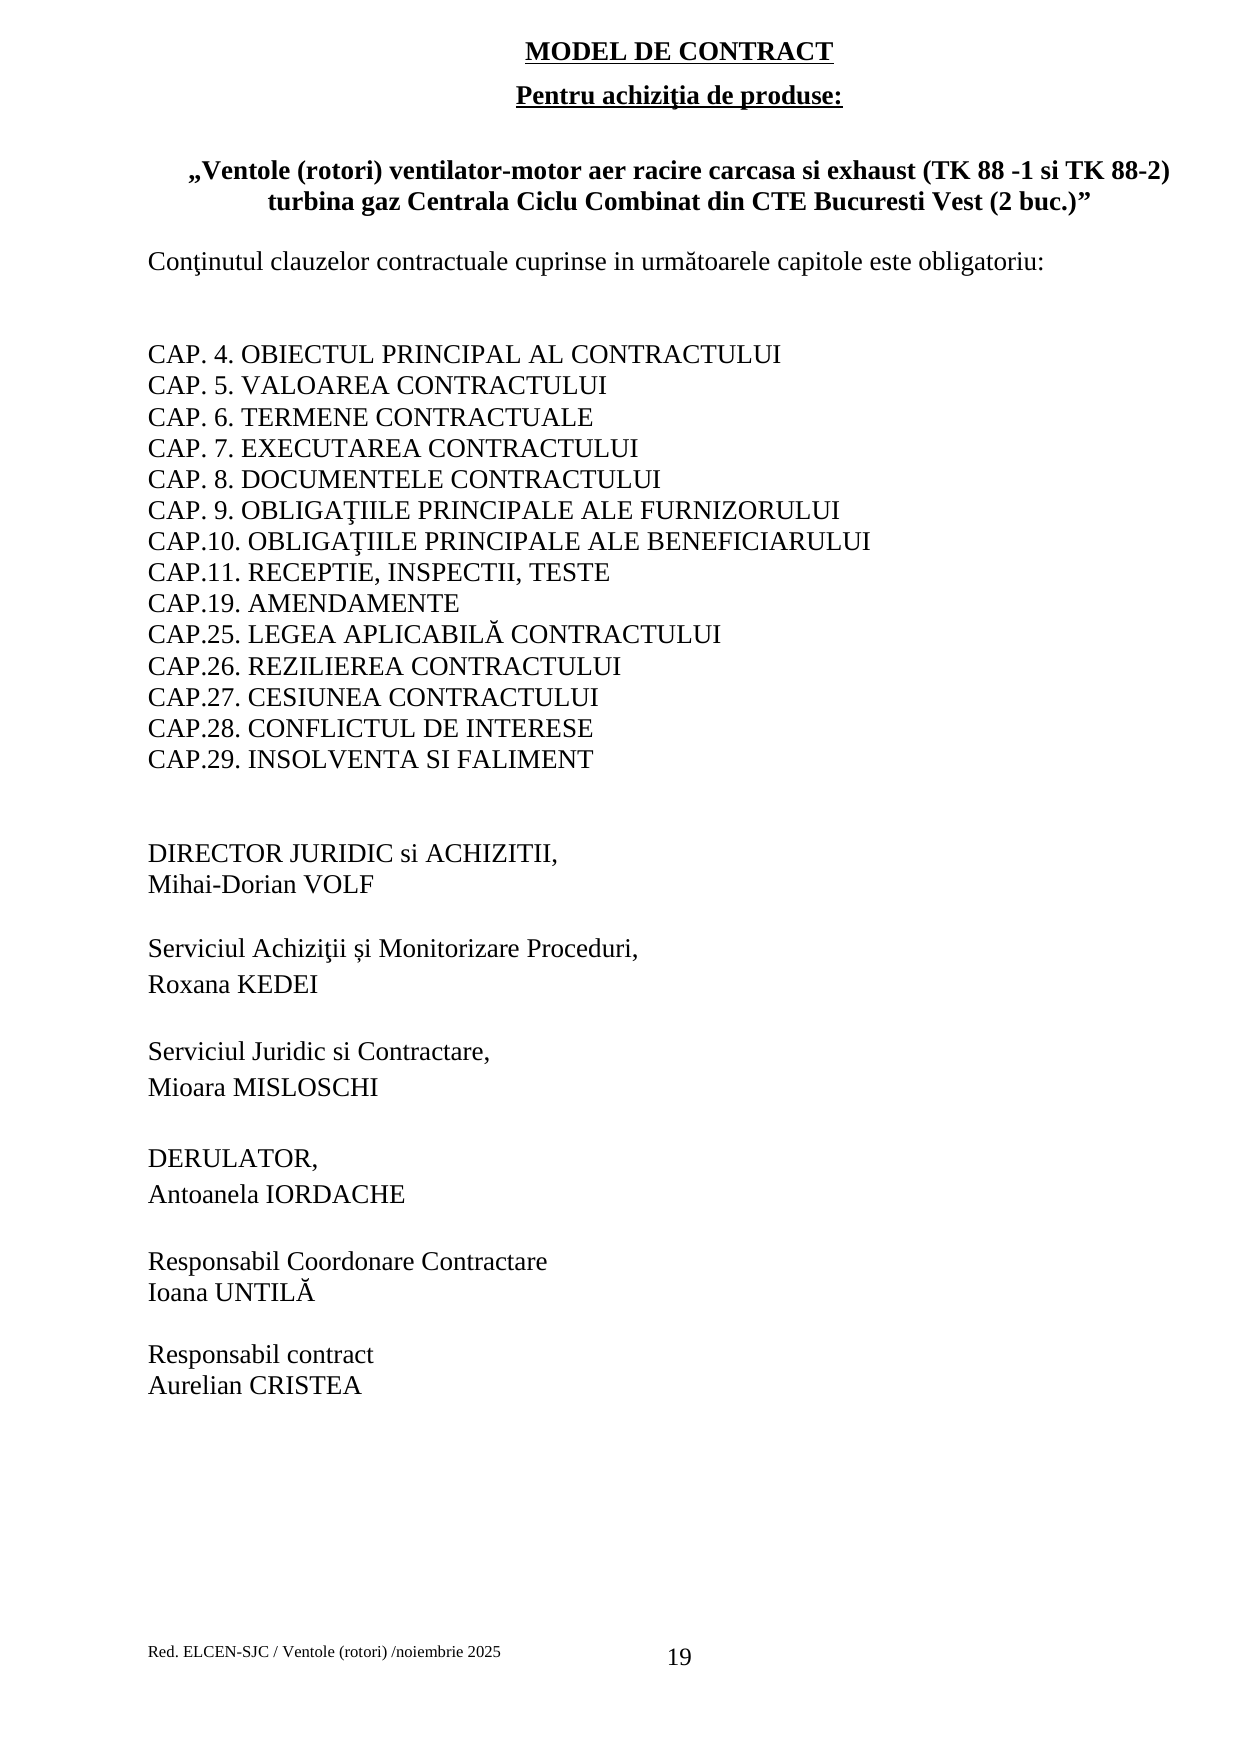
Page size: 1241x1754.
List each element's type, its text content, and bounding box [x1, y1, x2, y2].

text CAP.10. OBLIGAŢIILE PRINCIPALE ALE BENEFICIARULUI [148, 525, 1211, 556]
text CAP.25. LEGEA APLICABILĂ CONTRACTULUI [148, 619, 1211, 650]
text Antoanela IORDACHE [148, 1178, 1211, 1209]
text CAP. 4. OBIECTUL PRINCIPAL AL CONTRACTULUI [148, 338, 1211, 369]
text CAP. 9. OBLIGAŢIILE PRINCIPALE ALE FURNIZORULUI [148, 494, 1211, 525]
text „Ventole (rotori) ventilator-motor aer racire carcasa si exhaust (TK 88 -1 si TK 88-2) turbina gaz Centrala Ciclu Combinat din CTE Bucuresti Vest (2 buc.)” [148, 154, 1211, 216]
text Responsabil Coordonare Contractare [148, 1245, 1211, 1276]
text CAP. 7. EXECUTAREA CONTRACTULUI [148, 432, 1211, 463]
text Serviciul Juridic si Contractare, [148, 1035, 1211, 1066]
text CAP. 8. DOCUMENTELE CONTRACTULUI [148, 463, 1211, 494]
text Conţinutul clauzelor contractuale cuprinse in următoarele capitole este obligatoriu: [148, 245, 1211, 276]
text CAP. 5. VALOAREA CONTRACTULUI [148, 369, 1211, 401]
text Ioana UNTILĂ [148, 1276, 1211, 1307]
text Aurelian CRISTEA [148, 1369, 1211, 1400]
text Mihai-Dorian VOLF [148, 868, 1211, 899]
subtitle Pentru achiziţia de produse: [148, 79, 1211, 110]
text CAP.28. CONFLICTUL DE INTERESE [148, 712, 1211, 743]
text Roxana KEDEI [148, 968, 1211, 999]
text Mioara MISLOSCHI [148, 1071, 1211, 1102]
text Serviciul Achiziţii și Monitorizare Proceduri, [148, 932, 1211, 963]
text DIRECTOR JURIDIC si ACHIZITII, [148, 837, 1211, 868]
text CAP.26. REZILIEREA CONTRACTULUI [148, 650, 1211, 681]
text CAP.11. RECEPTIE, INSPECTII, TESTE [148, 556, 1211, 587]
text CAP.29. INSOLVENTA SI FALIMENT [148, 743, 1211, 774]
subtitle MODEL DE CONTRACT [148, 35, 1211, 67]
text CAP. 6. TERMENE CONTRACTUALE [148, 401, 1211, 432]
text CAP.27. CESIUNEA CONTRACTULUI [148, 681, 1211, 712]
text Responsabil contract [148, 1338, 1211, 1369]
text CAP.19. AMENDAMENTE [148, 587, 1211, 619]
text DERULATOR, [148, 1142, 1211, 1173]
